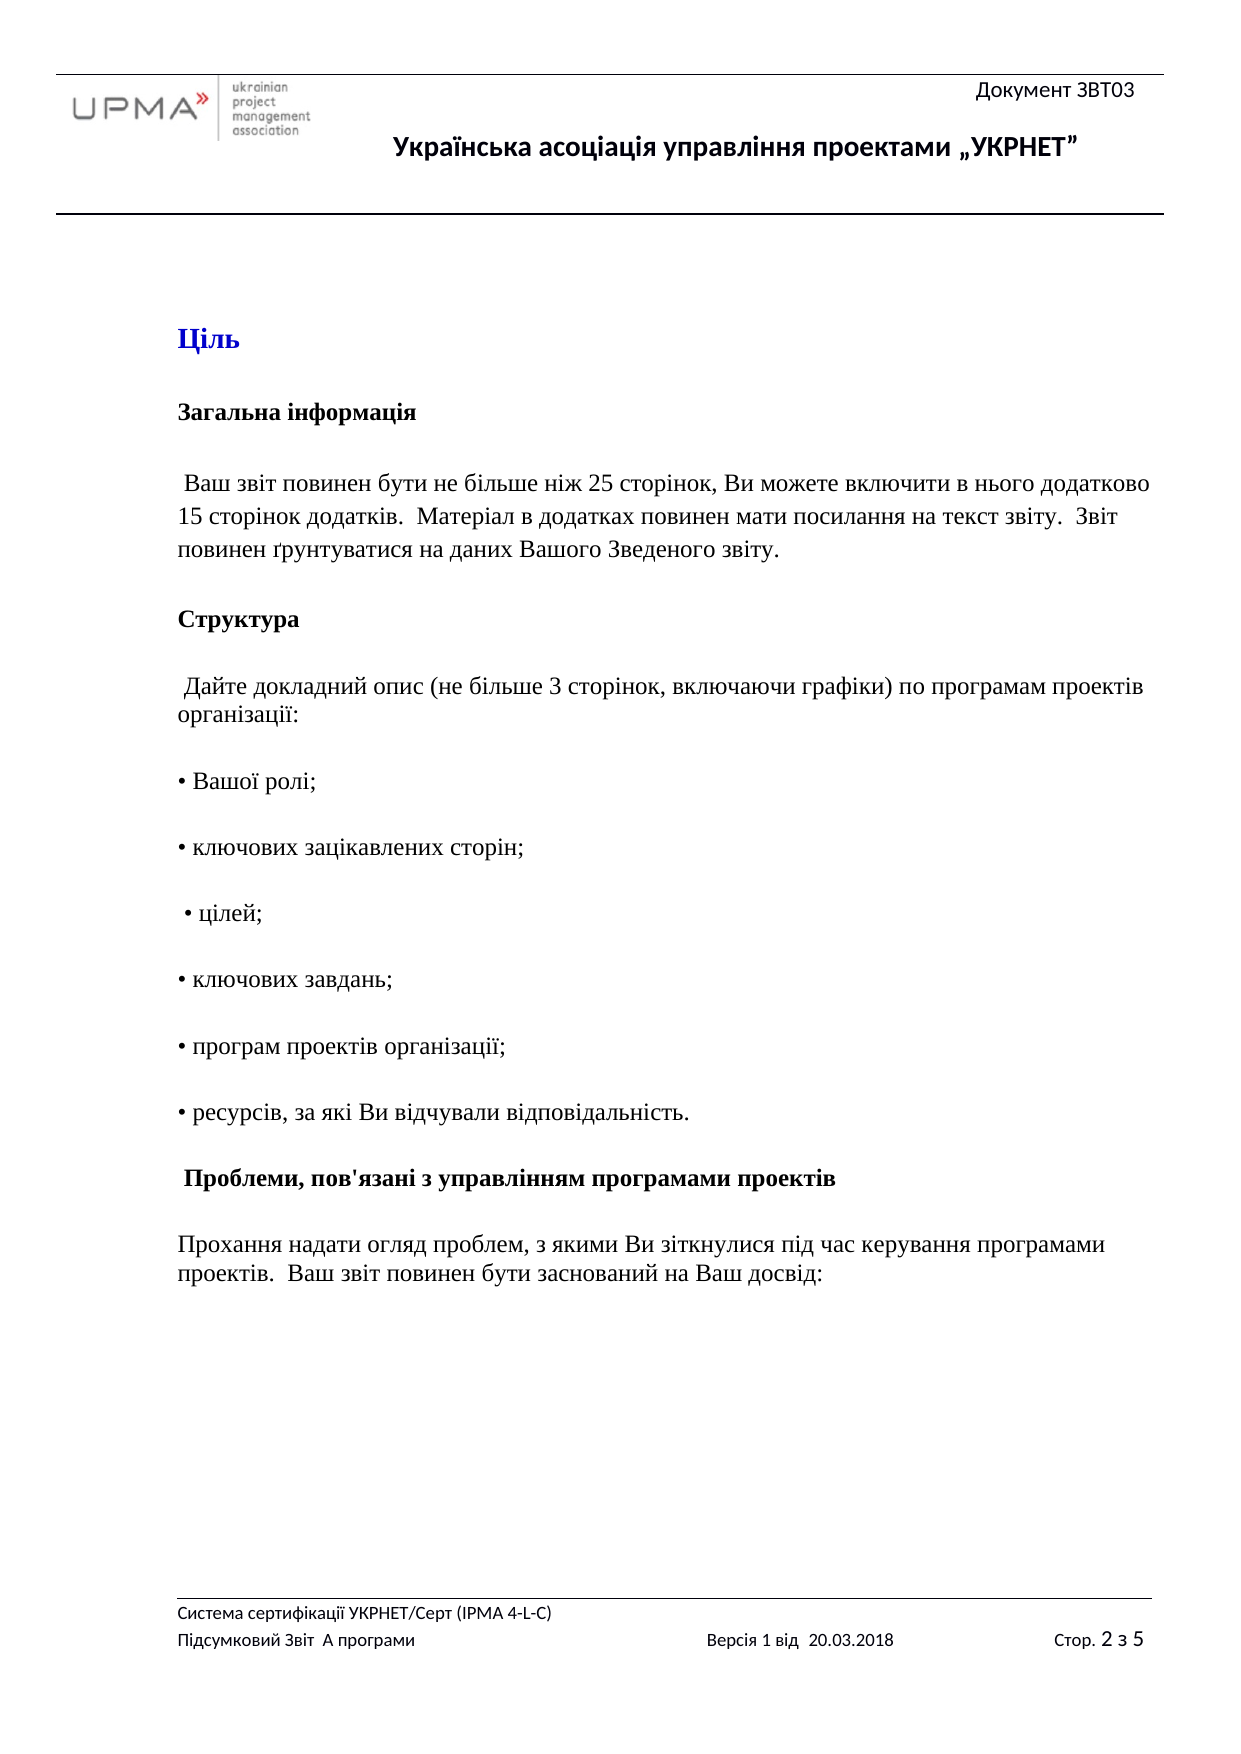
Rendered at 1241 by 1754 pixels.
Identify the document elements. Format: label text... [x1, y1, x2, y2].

text • ресурсів, за які Ви відчували відповідальність. [177, 1097, 1152, 1126]
picture [71, 75, 311, 141]
text • Вашої ролі; [177, 766, 1152, 794]
text Дайте докладний опис (не більше 3 сторінок, включаючи графіки) по програмам проектів організації: [177, 671, 1152, 728]
text Ваш звіт повинен бути не більше ніж 25 сторінок, Ви можете включити в нього додатково 15 сторінок додатків. Матеріал в додатках повинен мати посилання на текст звіту. Звіт повинен ґрунтуватися на даних Вашого Зведеного звіту. [177, 468, 1152, 563]
text Ціль [177, 321, 1152, 355]
text Прохання надати огляд проблем, з якими Ви зіткнулися під час керування програмами проектів. Ваш звіт повинен бути заснований на Ваш досвід: [177, 1229, 1152, 1287]
text Структура [177, 604, 1152, 633]
text • ключових зацікавлених сторін; [177, 832, 1152, 861]
text • програм проектів організації; [177, 1031, 1152, 1059]
text • ключових завдань; [177, 964, 1152, 993]
text Загальна інформація [177, 397, 1152, 426]
text • цілей; [177, 898, 1152, 927]
text Проблеми, пов'язані з управлінням програмами проектів [177, 1163, 1152, 1192]
